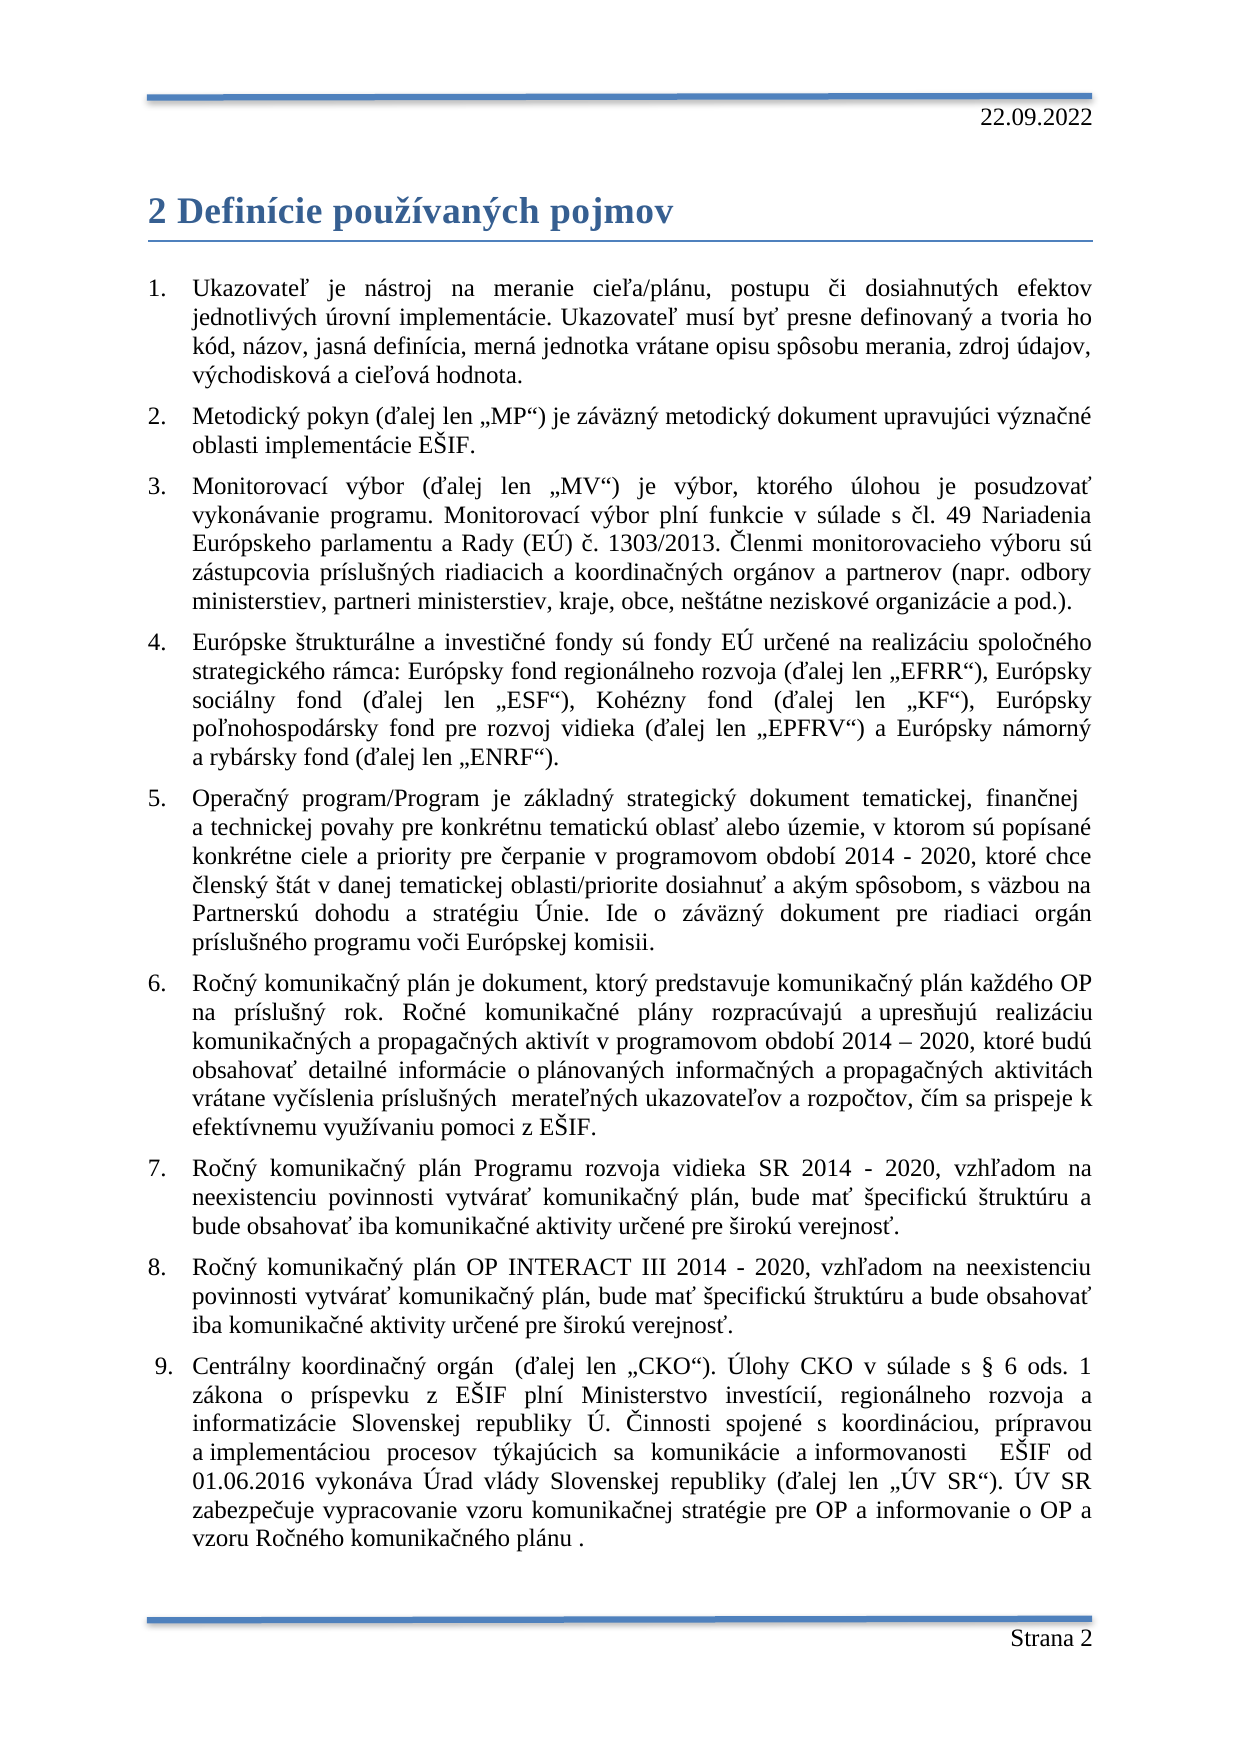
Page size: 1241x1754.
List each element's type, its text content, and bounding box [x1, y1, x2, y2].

list Operačný program/Program je základný strategický dokument tematickej, finančnej a technickej povahy pre konkrétnu tematickú oblasť alebo územie, v ktorom sú popísané konkrétne ciele a priority pre čerpanie v programovom období 2014 - 2020, ktoré chce členský štát v danej tematickej oblasti/priorite dosiahnuť a akým spôsobom, s väzbou na Partnerskú dohodu a stratégiu Únie. Ide o záväzný dokument pre riadiaci orgán príslušného programu voči Európskej komisii. [148, 783, 1093, 956]
list Ukazovateľ je nástroj na meranie cieľa/plánu, postupu či dosiahnutých efektov jednotlivých úrovní implementácie. Ukazovateľ musí byť presne definovaný a tvoria ho kód, názov, jasná definícia, merná jednotka vrátane opisu spôsobu merania, zdroj údajov, východisková a cieľová hodnota. [148, 273, 1093, 388]
list Ročný komunikačný plán Programu rozvoja vidieka SR 2014 - 2020, vzhľadom na neexistenciu povinnosti vytvárať komunikačný plán, bude mať špecifickú štruktúru a bude obsahovať iba komunikačné aktivity určené pre širokú verejnosť. [148, 1153, 1093, 1240]
list Monitorovací výbor (ďalej len „MV“) je výbor, ktorého úlohou je posudzovať vykonávanie programu. Monitorovací výbor plní funkcie v súlade s čl. 49 Nariadenia Európskeho parlamentu a Rady (EÚ) č. 1303/2013. Členmi monitorovacieho výboru sú zástupcovia príslušných riadiacich a koordinačných orgánov a partnerov (napr. odbory ministerstiev, partneri ministerstiev, kraje, obce, neštátne neziskové organizácie a pod.). [148, 471, 1093, 615]
list Európske štrukturálne a investičné fondy sú fondy EÚ určené na realizáciu spoločného strategického rámca: Európsky fond regionálneho rozvoja (ďalej len „EFRR“), Európsky sociálny fond (ďalej len „ESF“), Kohézny fond (ďalej len „KF“), Európsky poľnohospodársky fond pre rozvoj vidieka (ďalej len „EPFRV“) a Európsky námorný a rybársky fond (ďalej len „ENRF“). [148, 627, 1093, 771]
list Centrálny koordinačný orgán (ďalej len „CKO“). Úlohy CKO v súlade s § 6 ods. 1 zákona o príspevku z EŠIF plní Ministerstvo investícií, regionálneho rozvoja a informatizácie Slovenskej republiky Ú. Činnosti spojené s koordináciou, prípravou a implementáciou procesov týkajúcich sa komunikácie a informovanosti EŠIF od 01.06.2016 vykonáva Úrad vlády Slovenskej republiky (ďalej len „ÚV SR“). ÚV SR zabezpečuje vypracovanie vzoru komunikačnej stratégie pre OP a informovanie o OP a vzoru Ročného komunikačného plánu . [154, 1351, 1093, 1552]
list Metodický pokyn (ďalej len „MP“) je záväzný metodický dokument upravujúci význačné oblasti implementácie EŠIF. [148, 401, 1093, 458]
text 2 Definície používaných pojmov [148, 189, 1093, 240]
list Ročný komunikačný plán je dokument, ktorý predstavuje komunikačný plán každého OP na príslušný rok. Ročné komunikačné plány rozpracúvajú a upresňujú realizáciu komunikačných a propagačných aktivít v programovom období 2014 – 2020, ktoré budú obsahovať detailné informácie o plánovaných informačných a propagačných aktivitách vrátane vyčíslenia príslušných merateľných ukazovateľov a rozpočtov, čím sa prispeje k efektívnemu využívaniu pomoci z EŠIF. [148, 968, 1093, 1141]
list Ročný komunikačný plán OP INTERACT III 2014 - 2020, vzhľadom na neexistenciu povinnosti vytvárať komunikačný plán, bude mať špecifickú štruktúru a bude obsahovať iba komunikačné aktivity určené pre širokú verejnosť. [148, 1252, 1093, 1338]
